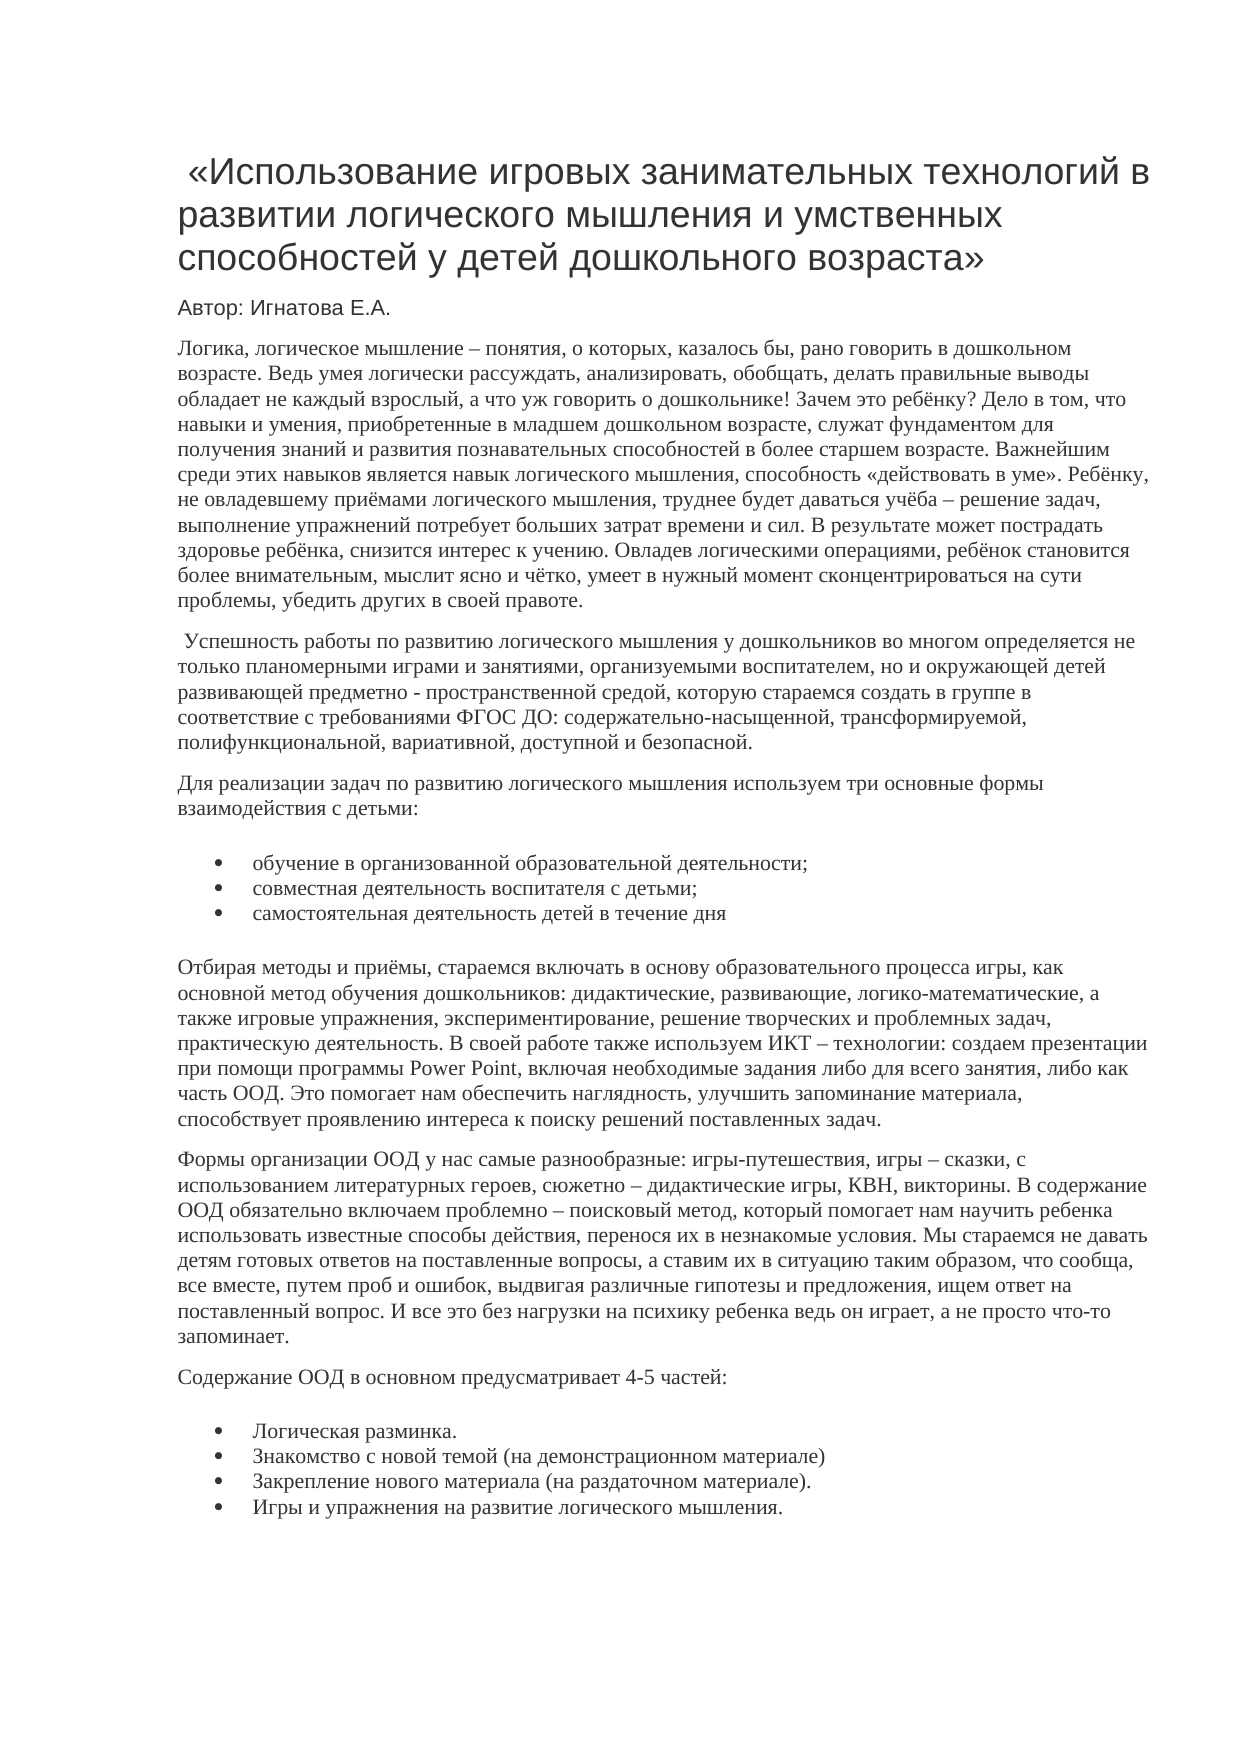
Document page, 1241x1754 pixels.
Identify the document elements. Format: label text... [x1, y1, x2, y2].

list совместная деятельность воспитателя с детьми; [215, 875, 1152, 900]
list самостоятельная деятельность детей в течение дня [215, 900, 1152, 925]
text Отбирая методы и приёмы, стараемся включать в основу образовательного процесса игры, как основной метод обучения дошкольников: дидактические, развивающие, логико-математические, а также игровые упражнения, экспериментирование, решение творческих и проблемных задач, практическую деятельность. В своей работе также используем ИКТ – технологии: создаем презентации при помощи программы Power Point, включая необходимые задания либо для всего занятия, либо как часть ООД. Это помогает нам обеспечить наглядность, улучшить запоминание материала, способствует проявлению интереса к поиску решений поставленных задач. [177, 954, 1152, 1131]
text Успешность работы по развитию логического мышления у дошкольников во многом определяется не только планомерными играми и занятиями, организуемыми воспитателем, но и окружающей детей развивающей предметно - пространственной средой, которую стараемся создать в группе в соответствие с требованиями ФГОС ДО: содержательно-насыщенной, трансформируемой, полифункциональной, вариативной, доступной и безопасной. [177, 628, 1152, 754]
text Формы организации ООД у нас самые разнообразные: игры-путешествия, игры – сказки, с использованием литературных героев, сюжетно – дидактические игры, КВН, викторины. В содержание ООД обязательно включаем проблемно – поисковый метод, который помогает нам научить ребенка использовать известные способы действия, перенося их в незнакомые условия. Мы стараемся не давать детям готовых ответов на поставленные вопросы, а ставим их в ситуацию таким образом, что сообща, все вместе, путем проб и ошибок, выдвигая различные гипотезы и предложения, ищем ответ на поставленный вопрос. И все это без нагрузки на психику ребенка ведь он играет, а не просто что-то запоминает. [177, 1146, 1152, 1348]
list обучение в организованной образовательной деятельности; [215, 849, 1152, 875]
text Автор: Игнатова Е.А. [177, 294, 1152, 319]
list Закрепление нового материала (на раздаточном материале). [215, 1468, 1152, 1494]
list Игры и упражнения на развитие логического мышления. [215, 1494, 1152, 1519]
text «Использование игровых занимательных технологий в развитии логического мышления и умственных способностей у детей дошкольного возраста» [177, 149, 1152, 279]
list Логическая разминка. [215, 1418, 1152, 1443]
text Логика, логическое мышление – понятия, о которых, казалось бы, рано говорить в дошкольном возрасте. Ведь умея логически рассуждать, анализировать, обобщать, делать правильные выводы обладает не каждый взрослый, а что уж говорить о дошкольнике! Зачем это ребёнку? Дело в том, что навыки и умения, приобретенные в младшем дошкольном возрасте, служат фундаментом для получения знаний и развития познавательных способностей в более старшем возрасте. Важнейшим среди этих навыков является навык логического мышления, способность «действовать в уме». Ребёнку, не овладевшему приёмами логического мышления, труднее будет даваться учёба – решение задач, выполнение упражнений потребует больших затрат времени и сил. В результате может пострадать здоровье ребёнка, снизится интерес к учению. Овладев логическими операциями, ребёнок становится более внимательным, мыслит ясно и чётко, умеет в нужный момент сконцентрироваться на сути проблемы, убедить других в своей правоте. [177, 335, 1152, 612]
text Для реализации задач по развитию логического мышления используем три основные формы взаимодействия с детьми: [177, 770, 1152, 820]
list Знакомство с новой темой (на демонстрационном материале) [215, 1443, 1152, 1468]
text Содержание ООД в основном предусматривает 4-5 частей: [177, 1364, 1152, 1389]
